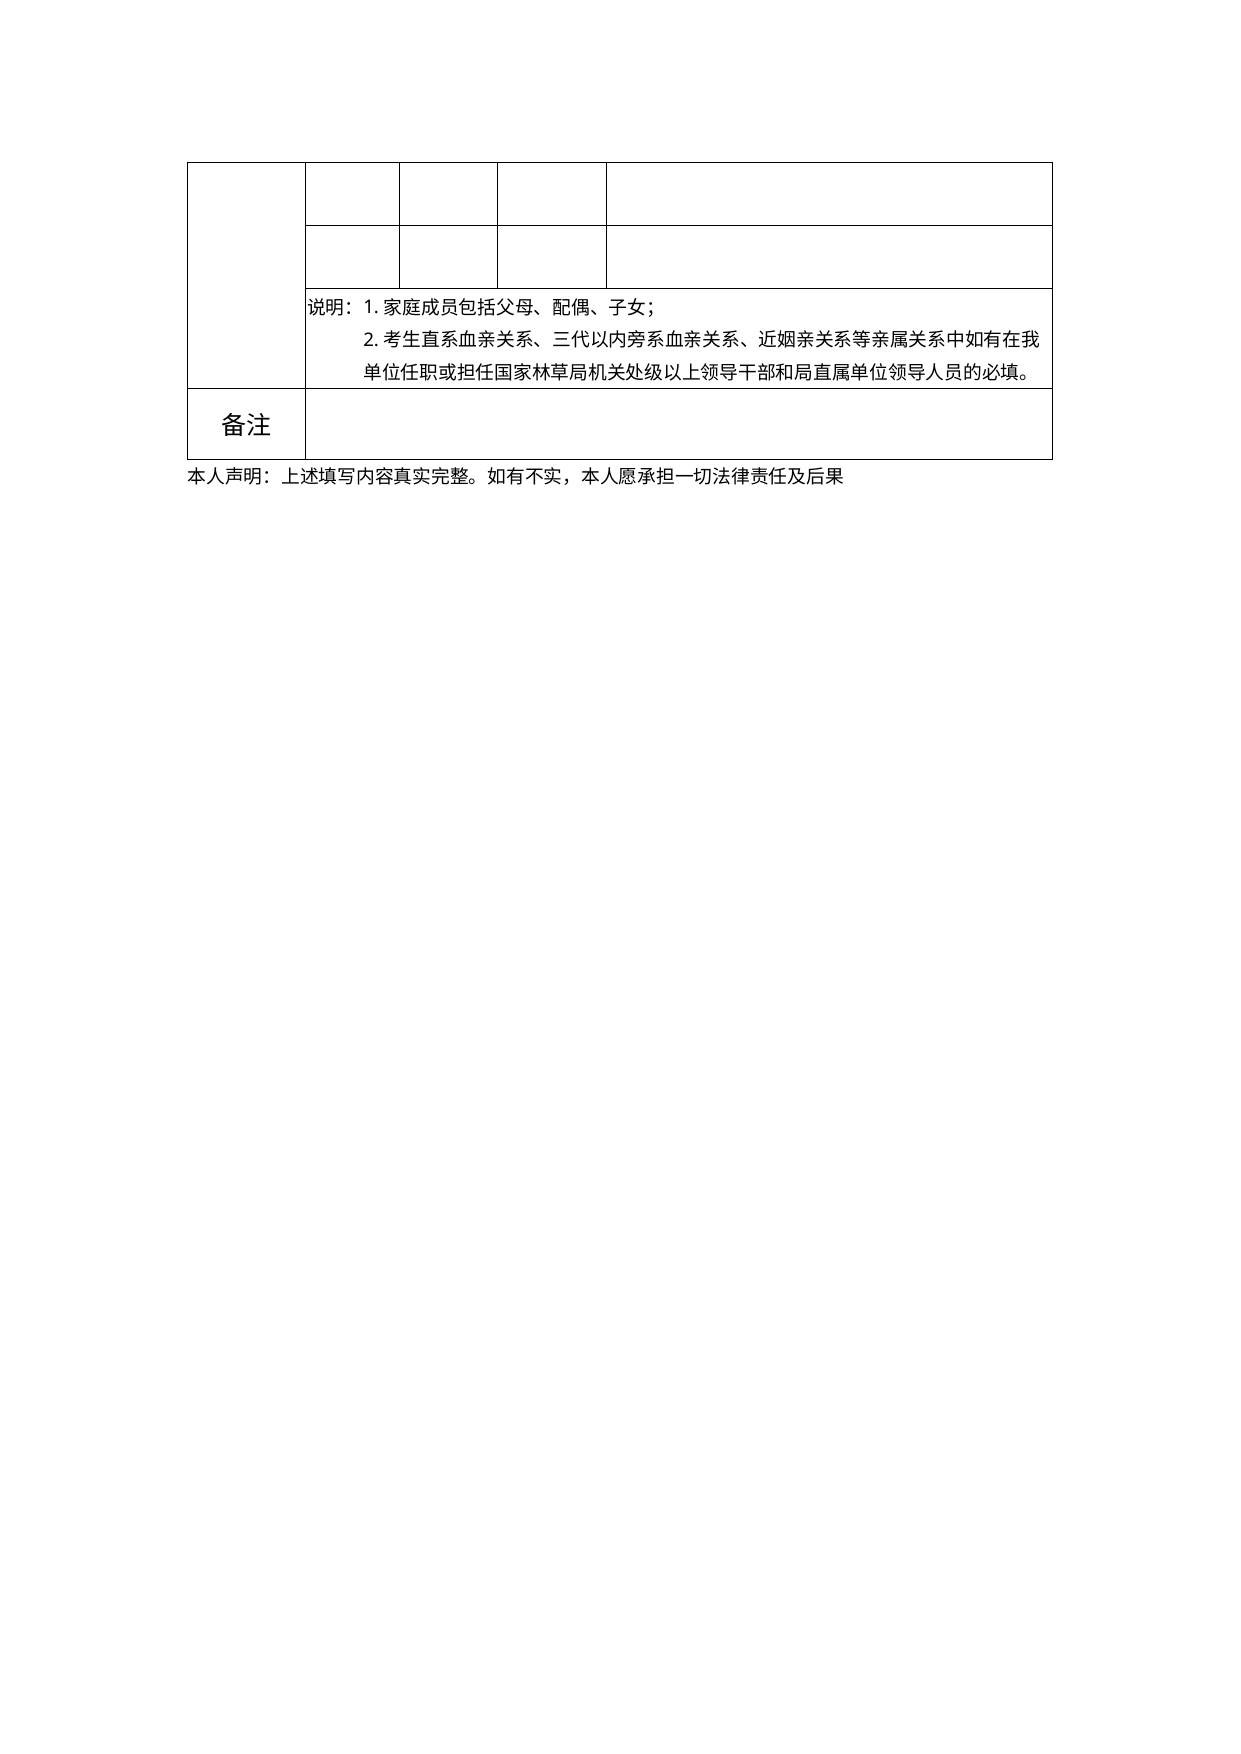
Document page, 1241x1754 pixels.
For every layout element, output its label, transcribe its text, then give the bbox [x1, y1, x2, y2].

table_cell [498, 226, 606, 288]
table_cell [498, 163, 606, 225]
table_cell [306, 226, 399, 288]
table_cell 说明：1. 家庭成员包括父母、配偶、子女； 2. 考生直系血亲关系、三代以内旁系血亲关系、近姻亲关系等亲属关系中如有在我单位任职或担任国家林草局机关处级以上领导干部和局直属单位领导人员的必填。 [306, 289, 1052, 387]
table_cell [400, 163, 497, 225]
table_cell [607, 226, 1052, 288]
table_cell [400, 226, 497, 288]
table_cell [306, 389, 1052, 458]
table_cell [306, 163, 399, 225]
text 本人声明：上述填写内容真实完整。如有不实，本人愿承担一切法律责任及后果 [187, 460, 1053, 492]
table_cell 备注 [188, 389, 305, 458]
table_cell [607, 163, 1052, 225]
